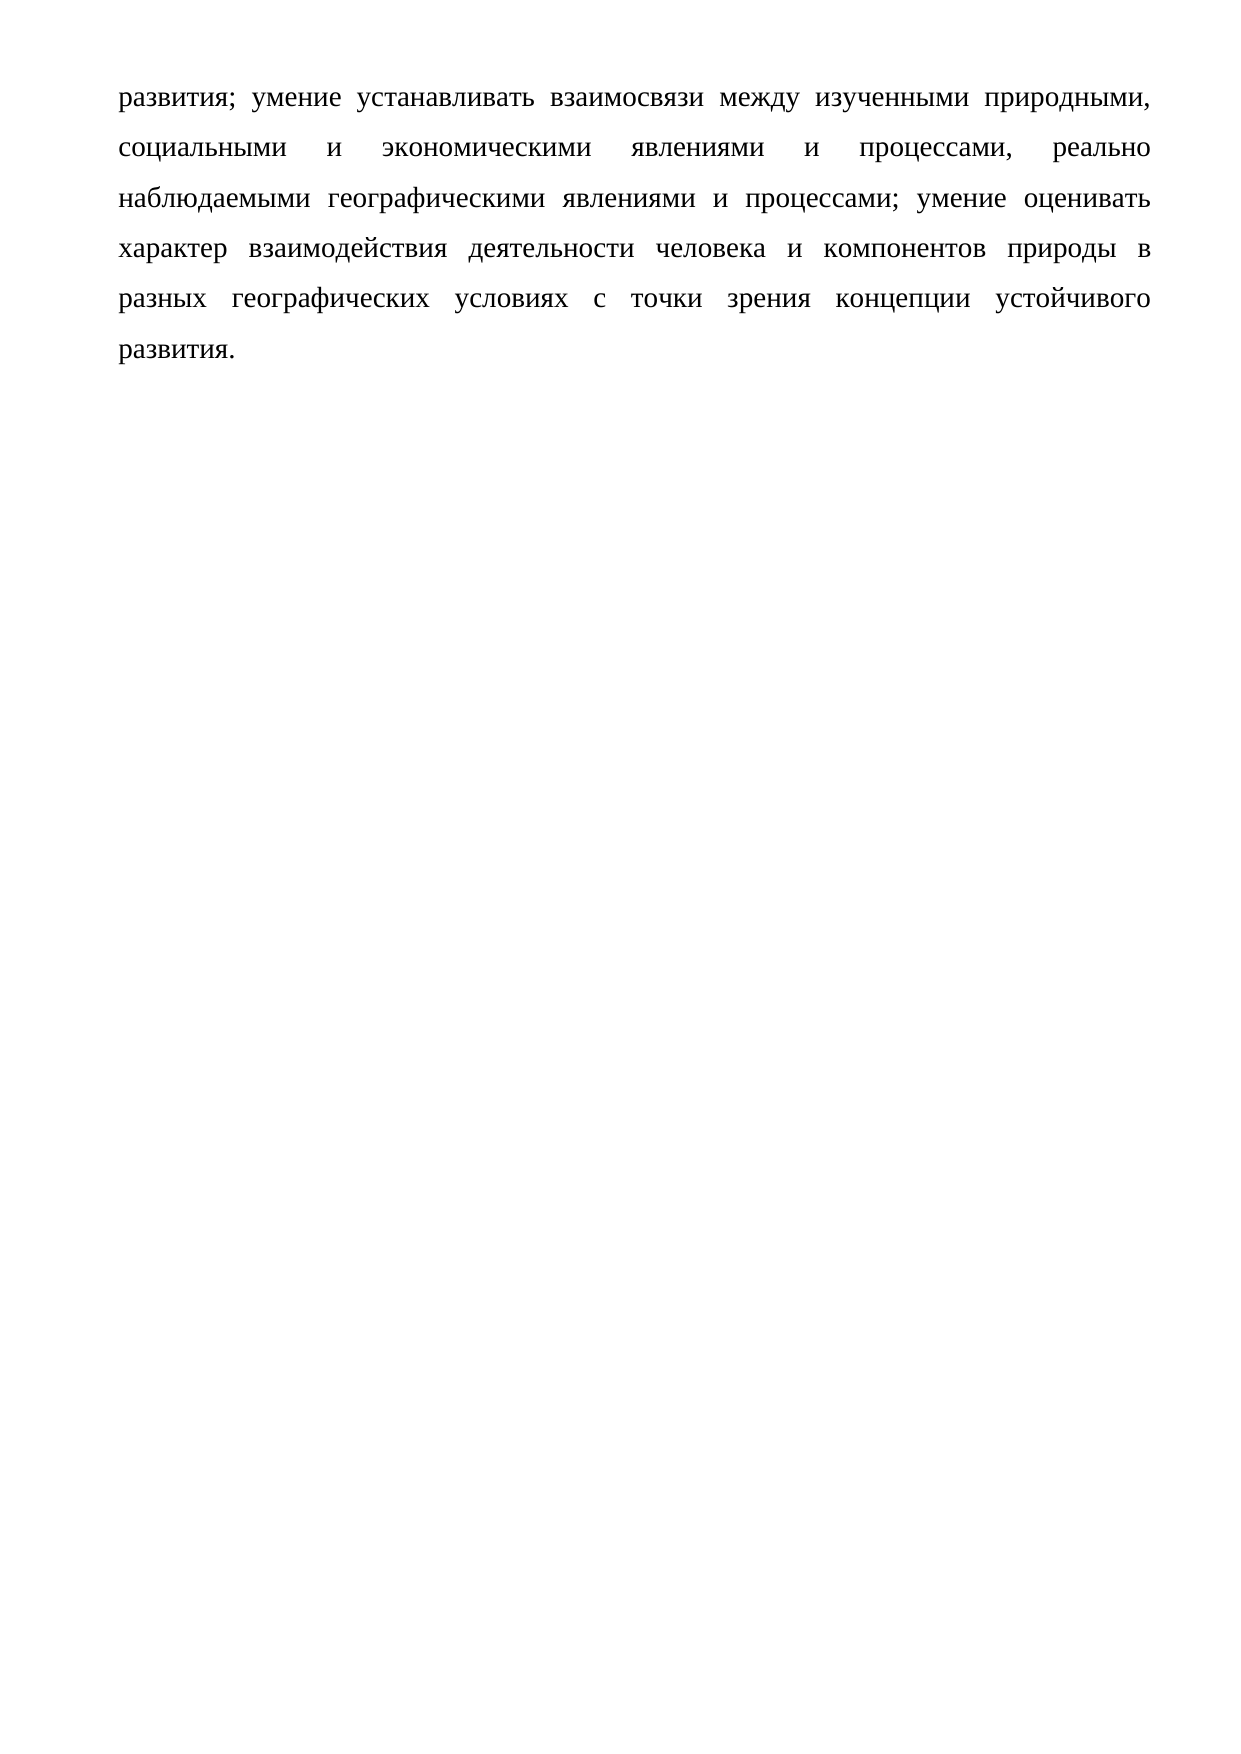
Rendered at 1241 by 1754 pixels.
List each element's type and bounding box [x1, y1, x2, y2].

text [118, 79, 1152, 364]
